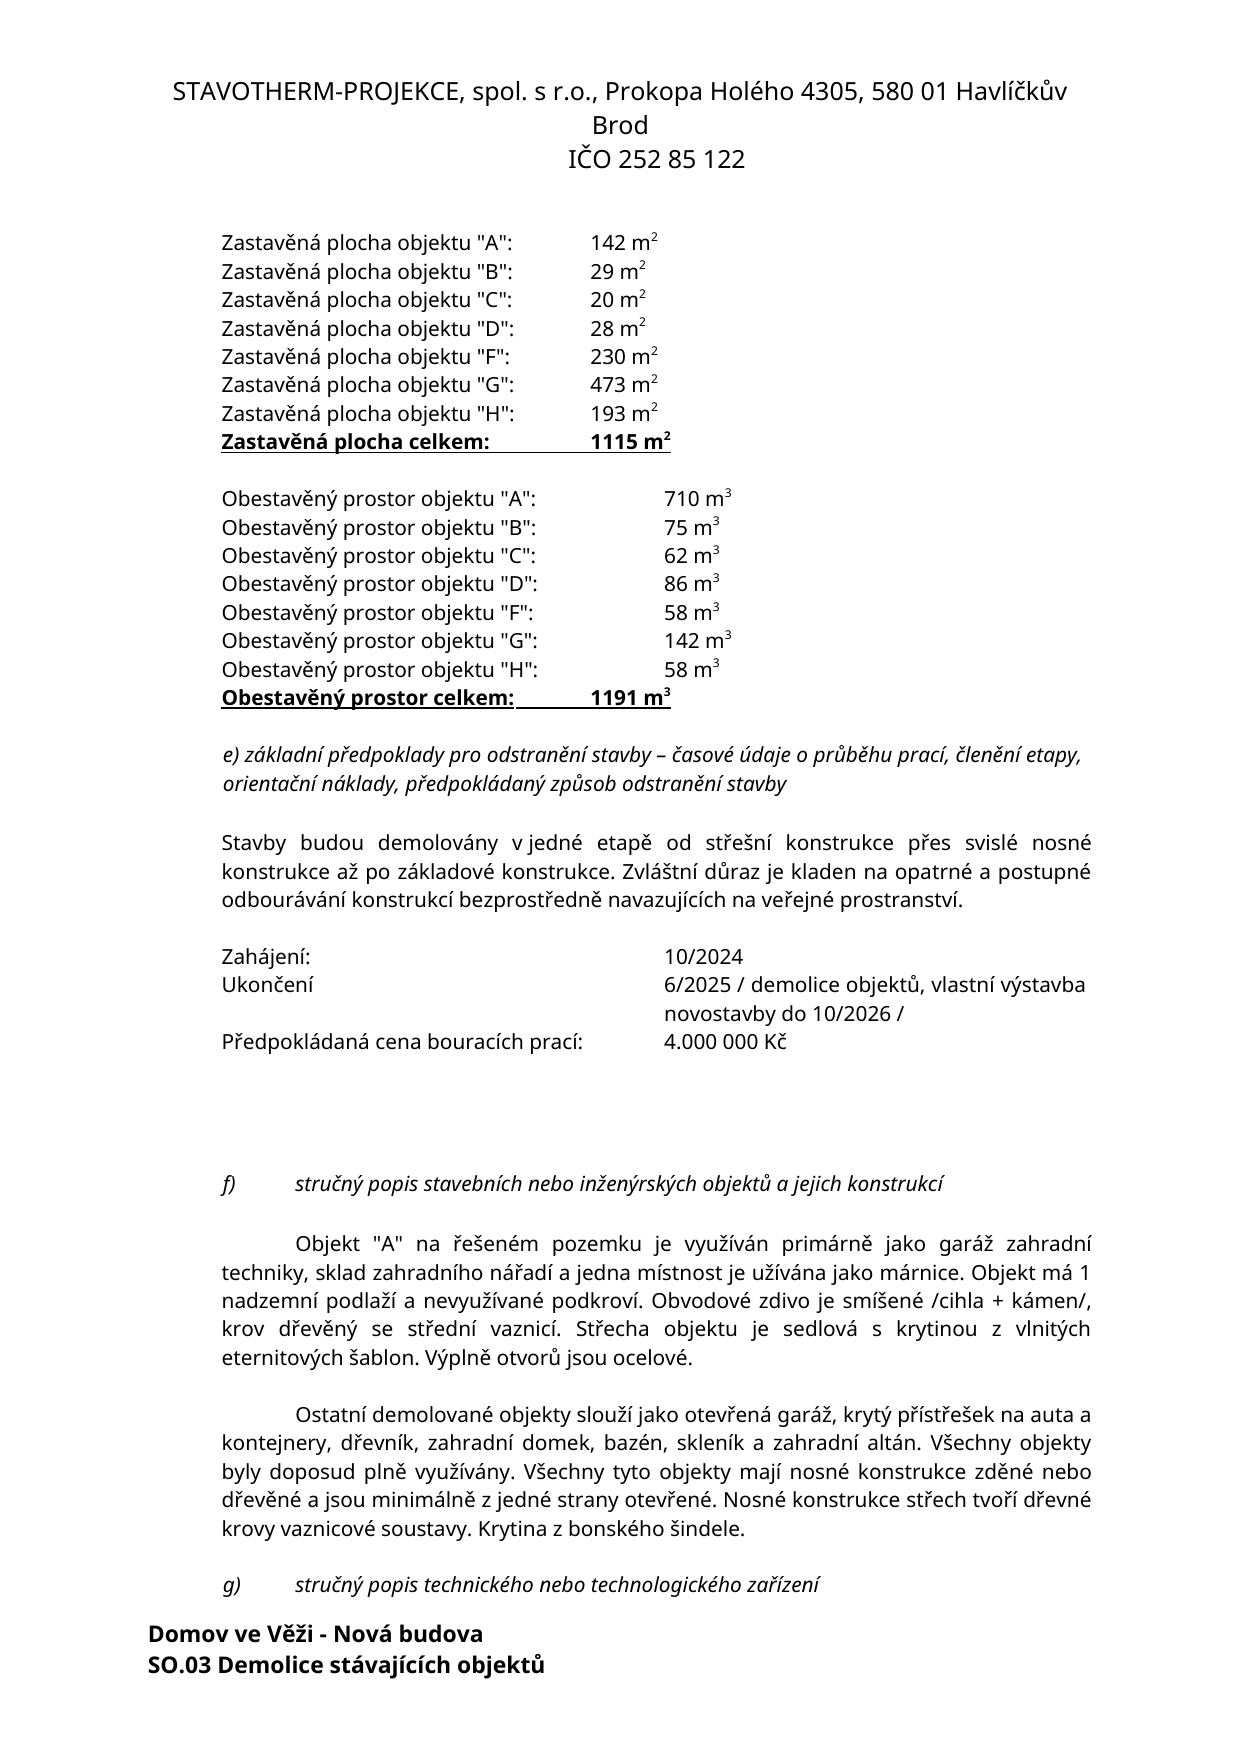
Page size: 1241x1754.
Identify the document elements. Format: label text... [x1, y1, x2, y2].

text Zastavěná plocha celkem: 1115 m2 [221, 427, 1093, 456]
text Obestavěný prostor objektu "B": 75 m3 [221, 513, 1093, 541]
text Ostatní demolované objekty slouží jako otevřená garáž, krytý přístřešek na auta a kontejnery, dřevník, zahradní domek, bazén, skleník a zahradní altán. Všechny objekty byly doposud plně využívány. Všechny tyto objekty mají nosné konstrukce zděné nebo dřevěné a jsou minimálně z jedné strany otevřené. Nosné konstrukce střech tvoří dřevné krovy vaznicové soustavy. Krytina z bonského šindele. [221, 1400, 1093, 1542]
text Obestavěný prostor objektu "C": 62 m3 [221, 541, 1093, 569]
text Zastavěná plocha objektu "B": 29 m2 [221, 257, 1093, 285]
text Zastavěná plocha objektu "G": 473 m2 [221, 371, 1093, 399]
text e) základní předpoklady pro odstranění stavby – časové údaje o průběhu prací, členění etapy, orientační náklady, předpokládaný způsob odstranění stavby [223, 740, 1093, 797]
text Obestavěný prostor objektu "G": 142 m3 [221, 626, 1093, 655]
text g) stručný popis technického nebo technologického zařízení [223, 1571, 1093, 1599]
text Obestavěný prostor objektu "F": 58 m3 [221, 598, 1093, 626]
text Zastavěná plocha objektu "D": 28 m2 [221, 314, 1093, 342]
text Zastavěná plocha objektu "C": 20 m2 [221, 285, 1093, 314]
text Zastavěná plocha objektu "F": 230 m2 [221, 342, 1093, 371]
text Ukončení 6/2025 / demolice objektů, vlastní výstavba novostavby do 10/2026 / [221, 971, 1093, 1027]
text Obestavěný prostor objektu "A": 710 m3 [221, 484, 1093, 513]
text Obestavěný prostor objektu "H": 58 m3 [221, 655, 1093, 683]
text Zastavěná plocha objektu "A": 142 m2 [221, 228, 1093, 257]
text Stavby budou demolovány v jedné etapě od střešní konstrukce přes svislé nosné konstrukce až po základové konstrukce. Zvláštní důraz je kladen na opatrné a postupné odbourávání konstrukcí bezprostředně navazujících na veřejné prostranství. [221, 828, 1093, 914]
text Předpokládaná cena bouracích prací: 4.000 000 Kč [221, 1027, 1093, 1056]
text Zastavěná plocha objektu "H": 193 m2 [221, 399, 1093, 427]
text Zahájení: 10/2024 [221, 942, 1093, 971]
text Obestavěný prostor celkem: 1191 m3 [221, 683, 1093, 712]
text Obestavěný prostor objektu "D": 86 m3 [221, 569, 1093, 598]
text f) stručný popis stavebních nebo inženýrských objektů a jejich konstrukcí [223, 1169, 1093, 1198]
text Objekt "A" na řešeném pozemku je využíván primárně jako garáž zahradní techniky, sklad zahradního nářadí a jedna místnost je užívána jako márnice. Objekt má 1 nadzemní podlaží a nevyužívané podkroví. Obvodové zdivo je smíšené /cihla + kámen/, krov dřevěný se střední vaznicí. Střecha objektu je sedlová s krytinou z vlnitých eternitových šablon. Výplně otvorů jsou ocelové. [221, 1229, 1093, 1371]
